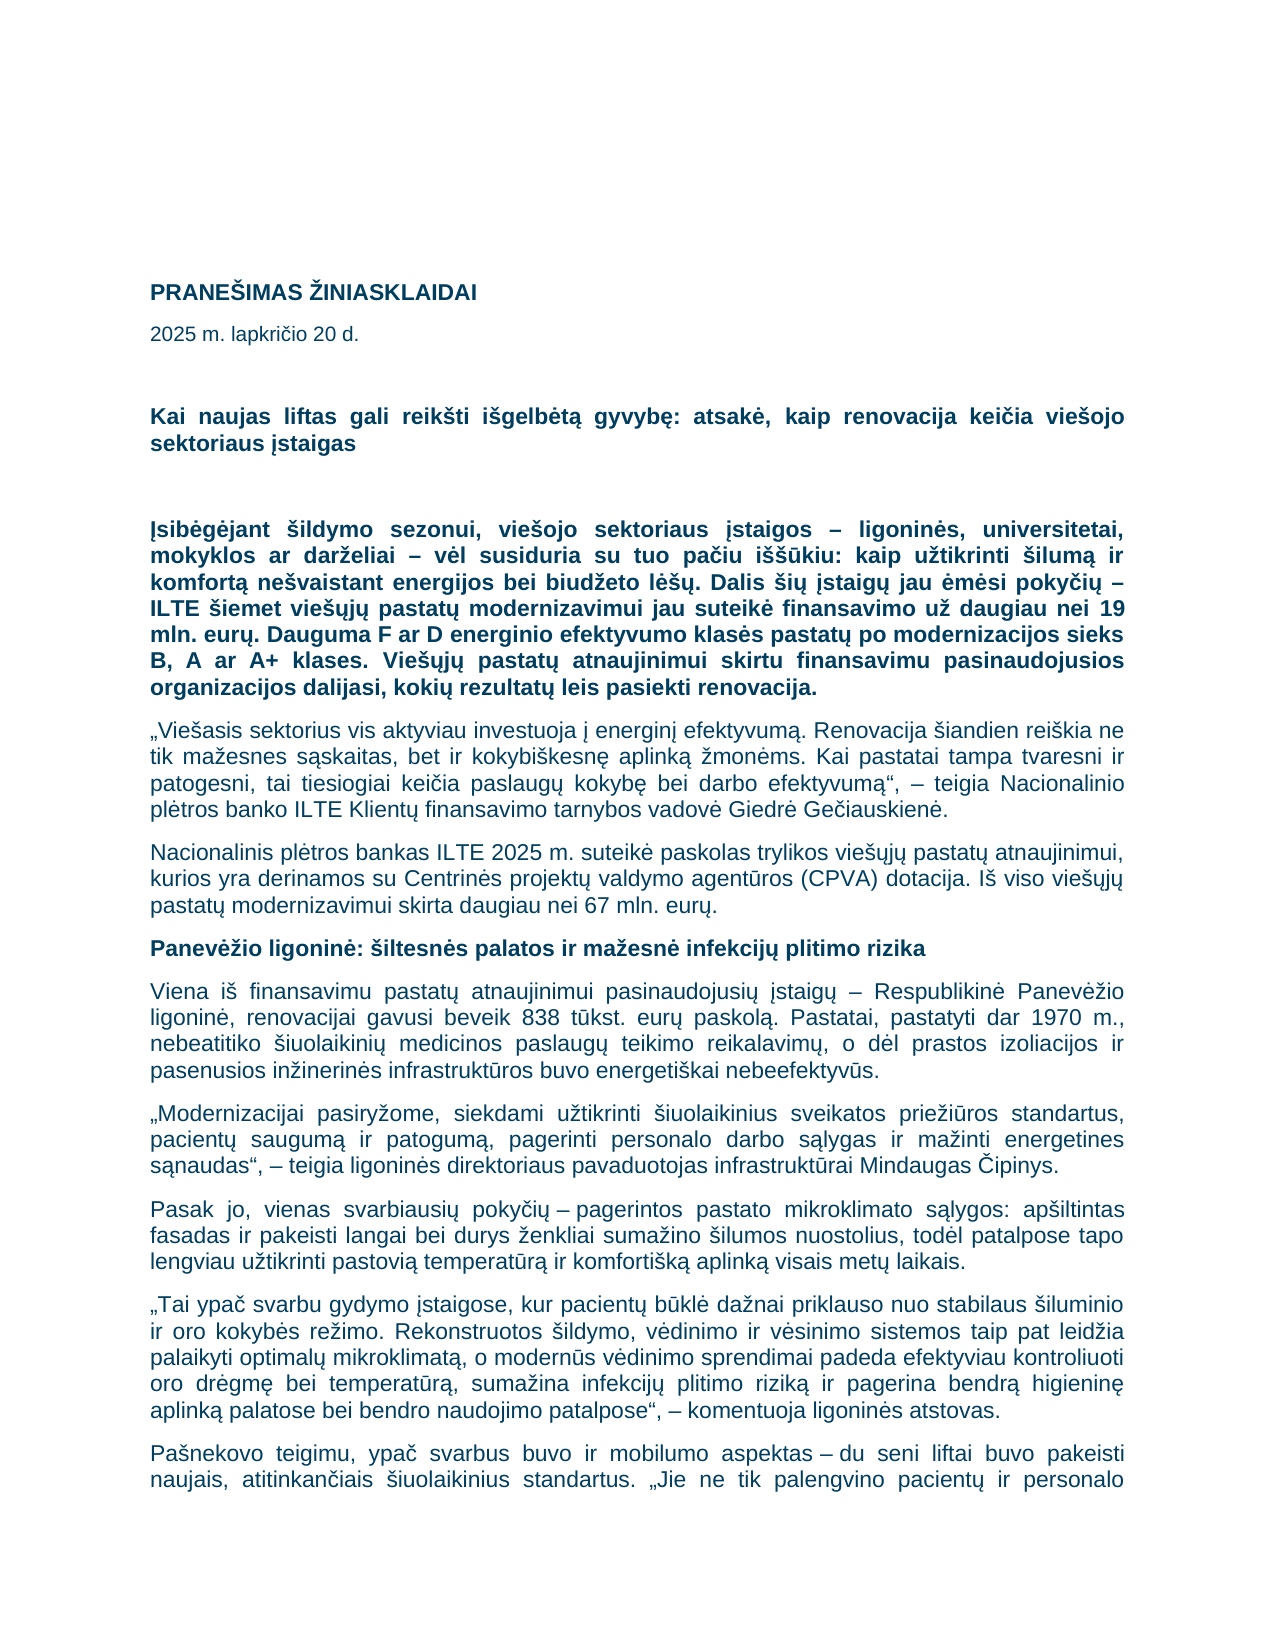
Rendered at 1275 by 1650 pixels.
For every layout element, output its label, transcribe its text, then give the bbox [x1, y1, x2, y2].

text Įsibėgėjant šildymo sezonui, viešojo sektoriaus įstaigos – ligoninės, universitetai, mokyklos ar darželiai – vėl susiduria su tuo pačiu iššūkiu: kaip užtikrinti šilumą ir komfortą nešvaistant energijos bei biudžeto lėšų. Dalis šių įstaigų jau ėmėsi pokyčių – ILTE šiemet viešųjų pastatų modernizavimui jau suteikė finansavimo už daugiau nei 19 mln. eurų. Dauguma F ar D energinio efektyvumo klasės pastatų po modernizacijos sieks B, A ar A+ klases. Viešųjų pastatų atnaujinimui skirtu finansavimu pasinaudojusios organizacijos dalijasi, kokių rezultatų leis pasiekti renovacija. [150, 516, 1125, 700]
text „Tai ypač svarbu gydymo įstaigose, kur pacientų būklė dažnai priklauso nuo stabilaus šiluminio ir oro kokybės režimo. Rekonstruotos šildymo, vėdinimo ir vėsinimo sistemos taip pat leidžia palaikyti optimalų mikroklimatą, o modernūs vėdinimo sprendimai padeda efektyviau kontroliuoti oro drėgmę bei temperatūrą, sumažina infekcijų plitimo riziką ir pagerina bendrą higieninę aplinką palatose bei bendro naudojimo patalpose“, – komentuoja ligoninės atstovas. [150, 1291, 1125, 1423]
text „Modernizacijai pasiryžome, siekdami užtikrinti šiuolaikinius sveikatos priežiūros standartus, pacientų saugumą ir patogumą, pagerinti personalo darbo sąlygas ir mažinti energetines sąnaudas“, – teigia ligoninės direktoriaus pavaduotojas infrastruktūrai Mindaugas Čipinys. [150, 1100, 1125, 1179]
text 2025 m. lapkričio 20 d. [150, 322, 1125, 346]
text Kai naujas liftas gali reikšti išgelbėtą gyvybę: atsakė, kaip renovacija keičia viešojo sektoriaus įstaigas [150, 403, 1125, 456]
text PRANEŠIMAS ŽINIASKLAIDAI [150, 279, 1125, 305]
text Nacionalinis plėtros bankas ILTE 2025 m. suteikė paskolas trylikos viešųjų pastatų atnaujinimui, kurios yra derinamos su Centrinės projektų valdymo agentūros (CPVA) dotacija. Iš viso viešųjų pastatų modernizavimui skirta daugiau nei 67 mln. eurų. [150, 839, 1125, 918]
text „Viešasis sektorius vis aktyviau investuoja į energinį efektyvumą. Renovacija šiandien reiškia ne tik mažesnes sąskaitas, bet ir kokybiškesnę aplinką žmonėms. Kai pastatai tampa tvaresni ir patogesni, tai tiesiogiai keičia paslaugų kokybę bei darbo efektyvumą“, – teigia Nacionalinio plėtros banko ILTE Klientų finansavimo tarnybos vadovė Giedrė Gečiauskienė. [150, 717, 1125, 822]
text Panevėžio ligoninė: šiltesnės palatos ir mažesnė infekcijų plitimo rizika [150, 935, 1125, 961]
text Viena iš finansavimu pastatų atnaujinimui pasinaudojusių įstaigų – Respublikinė Panevėžio ligoninė, renovacijai gavusi beveik 838 tūkst. eurų paskolą. Pastatai, pastatyti dar 1970 m., nebeatitiko šiuolaikinių medicinos paslaugų teikimo reikalavimų, o dėl prastos izoliacijos ir pasenusios inžinerinės infrastruktūros buvo energetiškai nebeefektyvūs. [150, 978, 1125, 1083]
text Pasak jo, vienas svarbiausių pokyčių – pagerintos pastato mikroklimato sąlygos: apšiltintas fasadas ir pakeisti langai bei durys ženkliai sumažino šilumos nuostolius, todėl patalpose tapo lengviau užtikrinti pastovią temperatūrą ir komfortišką aplinką visais metų laikais. [150, 1196, 1125, 1274]
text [150, 1440, 1125, 1492]
